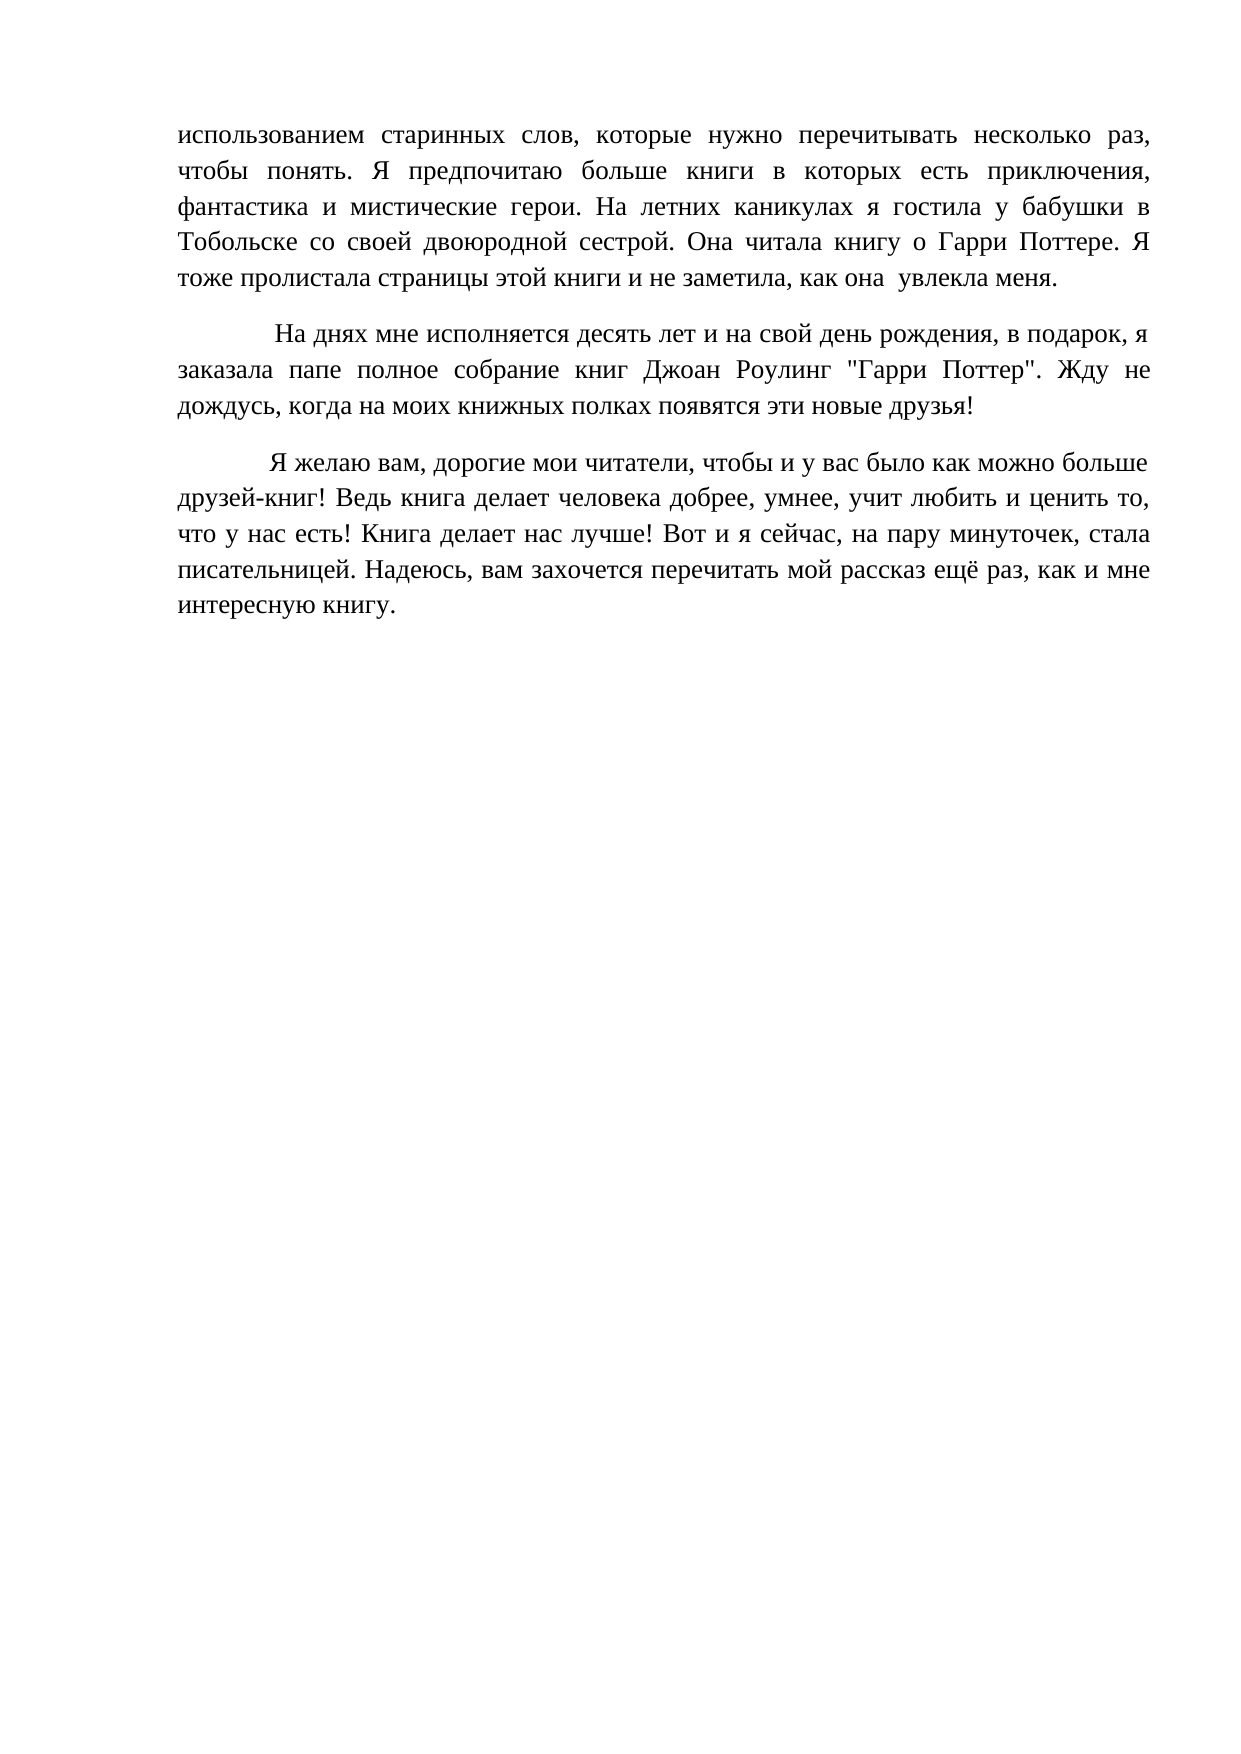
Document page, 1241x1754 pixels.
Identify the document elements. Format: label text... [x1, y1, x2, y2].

text На днях мне исполняется десять лет и на свой день рождения, в подарок, я заказала папе полное собрание книг Джоан Роулинг "Гарри Поттер". Жду не дождусь, когда на моих книжных полках появятся эти новые друзья! [177, 318, 1152, 420]
text Я желаю вам, дорогие мои читатели, чтобы и у вас было как можно больше друзей-книг! Ведь книга делает человека добрее, умнее, учит любить и ценить то, что у нас есть! Книга делает нас лучше! Вот и я сейчас, на пару минуточек, стала писательницей. Надеюсь, вам захочется перечитать мой рассказ ещё раз, как и мне интересную книгу. [177, 446, 1152, 620]
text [177, 118, 1152, 292]
